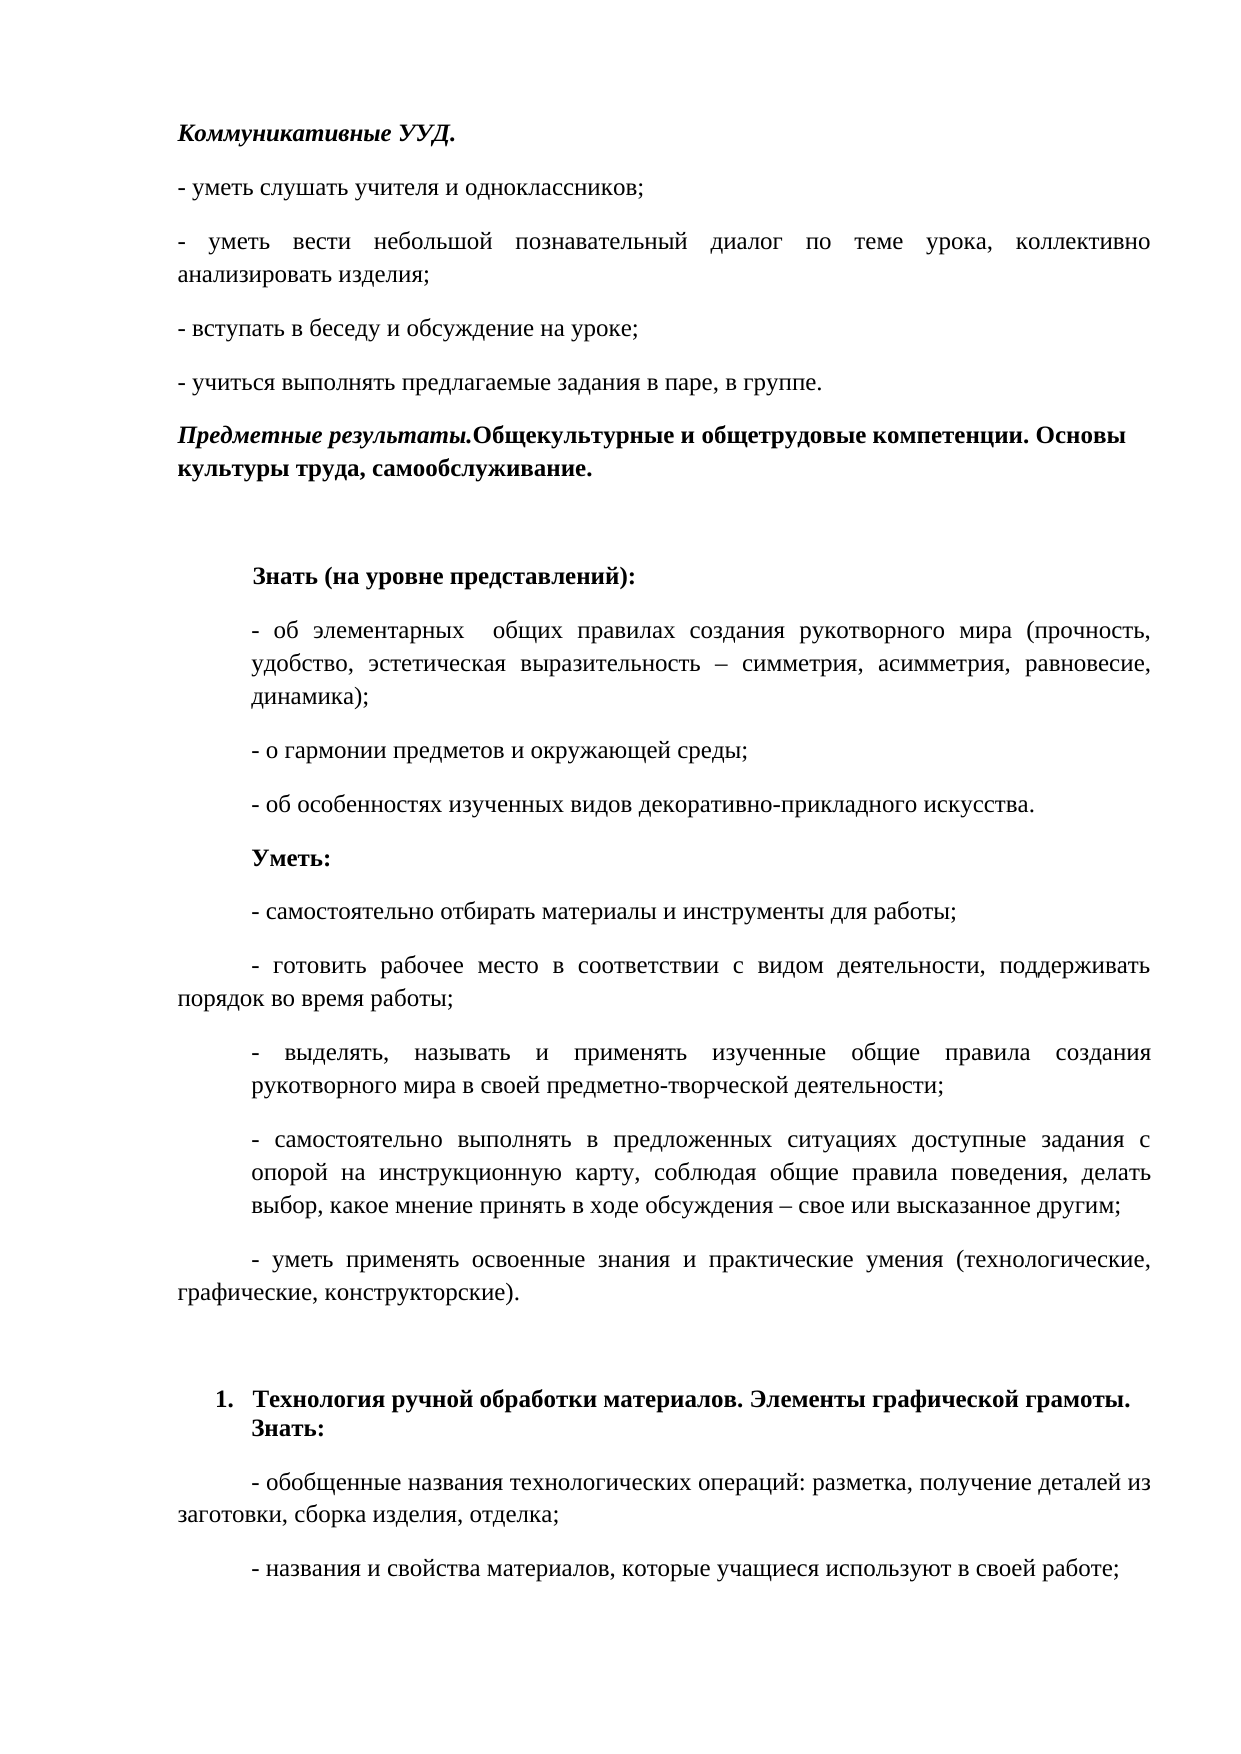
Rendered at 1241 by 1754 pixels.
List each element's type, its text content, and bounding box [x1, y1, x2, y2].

text - вступать в беседу и обсуждение на уроке; [177, 313, 1152, 341]
text - самостоятельно выполнять в предложенных ситуациях доступные задания с опорой на инструкционную карту, соблюдая общие правила поведения, делать выбор, какое мнение принять в ходе обсуждения – свое или высказанное другим; [251, 1124, 1152, 1219]
text - готовить рабочее место в соответствии с видом деятельности, поддерживать порядок во время работы; [177, 950, 1152, 1012]
text - самостоятельно отбирать материалы и инструменты для работы; [177, 896, 1152, 925]
text - о гармонии предметов и окружающей среды; [177, 735, 1152, 764]
text - об элементарных общих правилах создания рукотворного мира (прочность, удобство, эстетическая выразительность – симметрия, асимметрия, равновесие, динамика); [251, 615, 1152, 710]
text Знать (на уровне представлений): [252, 561, 1152, 590]
text - учиться выполнять предлагаемые задания в паре, в группе. [177, 367, 1152, 395]
text Предметные результаты.Общекультурные и общетрудовые компетенции. Основы культуры труда, самообслуживание. [177, 420, 1152, 482]
text Уметь: [177, 843, 1152, 871]
list Технология ручной обработки материалов. Элементы графической грамоты. [215, 1384, 1152, 1413]
text - уметь применять освоенные знания и практические умения (технологические, графические, конструкторские). [177, 1244, 1152, 1306]
text Коммуникативные УУД. [177, 118, 1152, 147]
text - об особенностях изученных видов декоративно-прикладного искусства. [177, 789, 1152, 817]
text - уметь слушать учителя и одноклассников; [177, 172, 1152, 201]
text - уметь вести небольшой познавательный диалог по теме урока, коллективно анализировать изделия; [177, 226, 1152, 288]
text - обобщенные названия технологических операций: разметка, получение деталей из заготовки, сборка изделия, отделка; [177, 1467, 1152, 1528]
text - названия и свойства материалов, которые учащиеся используют в своей работе; [177, 1553, 1152, 1582]
text - выделять, называть и применять изученные общие правила создания рукотворного мира в своей предметно-творческой деятельности; [251, 1037, 1152, 1099]
text Знать: [177, 1413, 1152, 1441]
